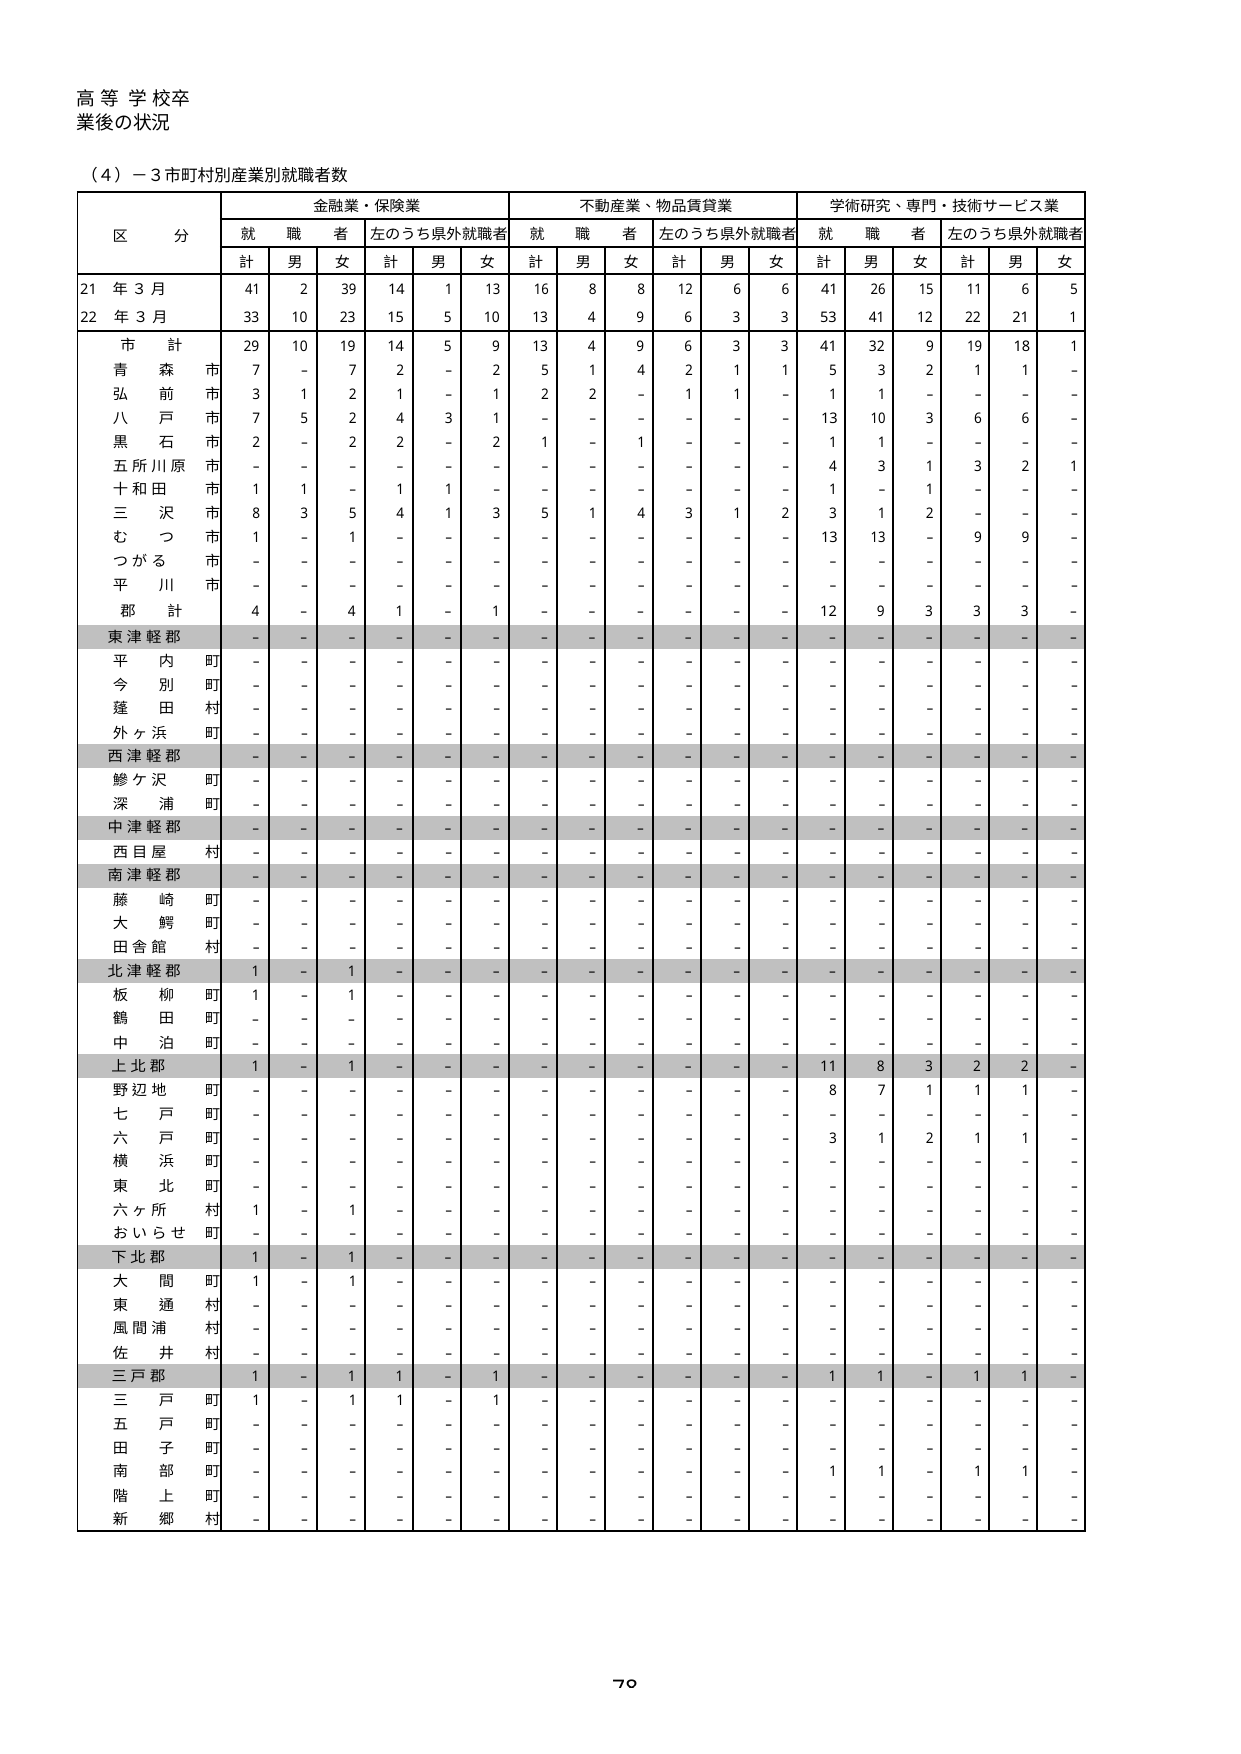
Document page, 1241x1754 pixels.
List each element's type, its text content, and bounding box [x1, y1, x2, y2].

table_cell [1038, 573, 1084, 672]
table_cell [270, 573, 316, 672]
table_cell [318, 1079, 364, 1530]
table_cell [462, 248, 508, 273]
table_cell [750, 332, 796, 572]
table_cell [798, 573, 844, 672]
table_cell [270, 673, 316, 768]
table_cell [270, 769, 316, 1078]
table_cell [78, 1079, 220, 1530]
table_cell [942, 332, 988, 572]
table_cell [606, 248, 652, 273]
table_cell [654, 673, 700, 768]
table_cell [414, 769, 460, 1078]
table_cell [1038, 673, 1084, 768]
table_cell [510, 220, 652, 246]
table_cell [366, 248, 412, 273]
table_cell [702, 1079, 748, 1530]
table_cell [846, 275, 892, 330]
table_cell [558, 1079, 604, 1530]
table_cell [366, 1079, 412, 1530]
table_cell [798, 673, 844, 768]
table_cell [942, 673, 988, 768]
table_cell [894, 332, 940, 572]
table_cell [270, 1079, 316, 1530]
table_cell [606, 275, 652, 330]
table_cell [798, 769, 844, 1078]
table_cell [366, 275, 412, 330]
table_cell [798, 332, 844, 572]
text （４）－３市町村別産業別就職者数 [81, 163, 1240, 186]
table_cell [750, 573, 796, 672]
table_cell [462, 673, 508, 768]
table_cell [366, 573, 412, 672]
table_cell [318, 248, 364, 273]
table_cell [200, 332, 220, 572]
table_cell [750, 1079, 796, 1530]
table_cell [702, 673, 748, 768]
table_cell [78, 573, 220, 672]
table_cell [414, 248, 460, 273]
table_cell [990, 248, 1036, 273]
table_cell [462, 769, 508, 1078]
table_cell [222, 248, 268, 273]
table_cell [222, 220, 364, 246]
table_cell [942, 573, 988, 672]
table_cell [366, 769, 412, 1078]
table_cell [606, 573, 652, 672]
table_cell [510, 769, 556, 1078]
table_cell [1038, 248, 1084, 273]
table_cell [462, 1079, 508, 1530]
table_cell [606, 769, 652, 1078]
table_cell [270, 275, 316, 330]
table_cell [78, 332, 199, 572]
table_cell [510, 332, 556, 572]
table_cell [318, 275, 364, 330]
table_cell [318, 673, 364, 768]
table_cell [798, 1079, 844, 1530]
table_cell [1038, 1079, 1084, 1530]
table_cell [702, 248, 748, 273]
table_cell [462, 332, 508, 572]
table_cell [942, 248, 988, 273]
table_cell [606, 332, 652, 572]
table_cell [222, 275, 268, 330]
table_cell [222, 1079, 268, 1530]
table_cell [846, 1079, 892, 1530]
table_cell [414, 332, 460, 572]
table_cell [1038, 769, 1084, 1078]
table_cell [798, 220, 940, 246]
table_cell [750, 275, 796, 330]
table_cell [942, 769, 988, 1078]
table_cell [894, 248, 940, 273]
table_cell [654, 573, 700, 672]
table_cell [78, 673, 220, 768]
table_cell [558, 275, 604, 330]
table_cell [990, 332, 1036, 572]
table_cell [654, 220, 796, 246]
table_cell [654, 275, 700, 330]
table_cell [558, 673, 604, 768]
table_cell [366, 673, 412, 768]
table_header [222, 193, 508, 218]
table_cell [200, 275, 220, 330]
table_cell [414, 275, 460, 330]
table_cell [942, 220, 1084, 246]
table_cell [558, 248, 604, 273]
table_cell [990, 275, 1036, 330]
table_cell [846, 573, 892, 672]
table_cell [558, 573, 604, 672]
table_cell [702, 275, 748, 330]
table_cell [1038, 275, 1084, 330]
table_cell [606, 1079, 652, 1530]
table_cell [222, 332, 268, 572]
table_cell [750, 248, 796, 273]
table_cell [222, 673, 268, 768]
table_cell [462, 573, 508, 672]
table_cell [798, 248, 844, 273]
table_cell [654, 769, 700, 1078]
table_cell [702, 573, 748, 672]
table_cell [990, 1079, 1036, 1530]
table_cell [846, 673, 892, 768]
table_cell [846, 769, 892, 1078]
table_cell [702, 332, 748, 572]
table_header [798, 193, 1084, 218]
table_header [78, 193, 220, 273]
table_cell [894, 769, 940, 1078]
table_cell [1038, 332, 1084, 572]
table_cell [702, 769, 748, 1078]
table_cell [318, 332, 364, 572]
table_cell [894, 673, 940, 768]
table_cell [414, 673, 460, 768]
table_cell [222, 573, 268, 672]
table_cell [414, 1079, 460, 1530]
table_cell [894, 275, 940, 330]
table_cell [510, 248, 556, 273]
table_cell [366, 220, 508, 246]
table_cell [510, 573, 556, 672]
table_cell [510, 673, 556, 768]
text 高 等 学 校卒業後の状況 [77, 86, 194, 135]
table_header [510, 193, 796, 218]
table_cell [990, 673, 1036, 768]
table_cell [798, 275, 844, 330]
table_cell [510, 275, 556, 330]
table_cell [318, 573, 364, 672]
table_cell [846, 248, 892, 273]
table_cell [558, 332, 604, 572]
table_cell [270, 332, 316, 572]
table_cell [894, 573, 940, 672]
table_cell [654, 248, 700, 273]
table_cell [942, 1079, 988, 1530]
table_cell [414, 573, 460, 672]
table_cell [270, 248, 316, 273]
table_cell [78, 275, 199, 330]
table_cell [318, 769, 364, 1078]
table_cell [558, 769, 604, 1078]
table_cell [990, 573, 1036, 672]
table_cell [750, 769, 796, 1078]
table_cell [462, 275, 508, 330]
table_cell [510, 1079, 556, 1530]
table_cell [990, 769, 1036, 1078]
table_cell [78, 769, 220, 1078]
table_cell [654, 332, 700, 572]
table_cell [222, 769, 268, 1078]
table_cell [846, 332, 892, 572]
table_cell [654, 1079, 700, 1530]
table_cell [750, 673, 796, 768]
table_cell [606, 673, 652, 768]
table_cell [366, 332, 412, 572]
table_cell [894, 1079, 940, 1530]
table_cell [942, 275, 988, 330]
